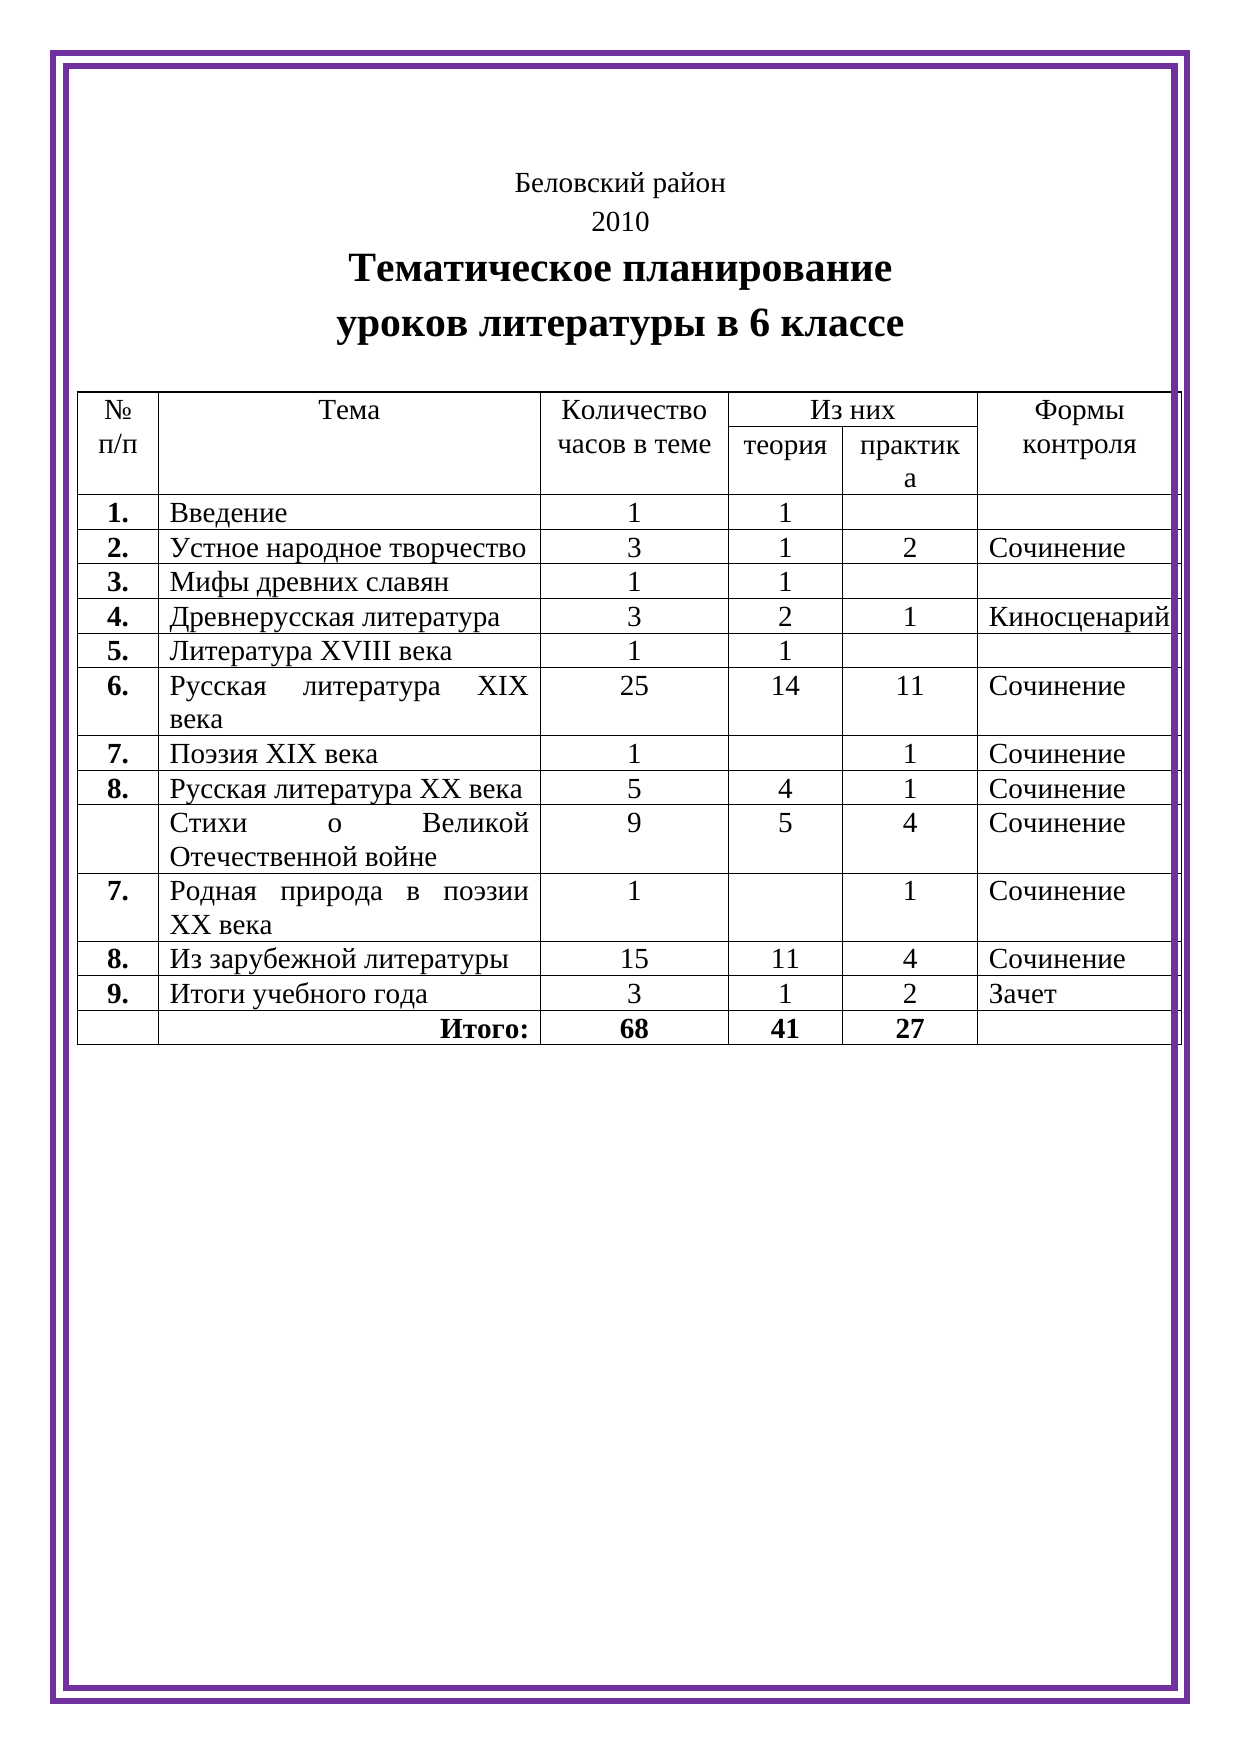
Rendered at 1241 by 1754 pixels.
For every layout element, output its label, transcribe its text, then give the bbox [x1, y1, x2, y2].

table_cell 1 [729, 564, 842, 598]
table_cell 8. [78, 942, 158, 975]
table_cell 1 [541, 634, 728, 667]
text Беловский район [88, 166, 1152, 199]
table_cell Итого: [159, 1011, 540, 1044]
table_cell 3 [541, 599, 728, 632]
table_cell 2 [843, 976, 977, 1010]
table_cell 2 [843, 530, 977, 563]
table_cell [843, 495, 977, 529]
table_cell 1 [541, 495, 728, 529]
table_cell 4 [843, 942, 977, 975]
table_cell [729, 736, 842, 770]
table_cell Сочинение [978, 771, 1171, 804]
table_cell Русская литература XX века [159, 771, 540, 804]
table_cell Сочинение [978, 668, 1171, 735]
table_cell 1 [843, 874, 977, 941]
table_cell 2. [78, 530, 158, 563]
table_cell 8. [78, 771, 158, 804]
table_cell [978, 1011, 1171, 1044]
table_header Тема [159, 393, 540, 494]
table_cell 5 [541, 771, 728, 804]
table_cell 1 [541, 874, 728, 941]
table_cell 9 [541, 805, 728, 872]
table_cell [978, 634, 1171, 667]
table_cell 14 [729, 668, 842, 735]
table_cell 3 [541, 976, 728, 1010]
table_cell Стихи о Великой Отечественной войне [159, 805, 540, 872]
table_cell 1 [843, 599, 977, 632]
text уроков литературы в 6 классе [88, 298, 1152, 346]
table_cell Русская литература XIX века [159, 668, 540, 735]
table_header Из них [729, 393, 977, 426]
table_cell 9. [78, 976, 158, 1010]
table_cell 5. [78, 634, 158, 667]
table_cell Итоги учебного года [159, 976, 540, 1010]
text Тематическое планирование [88, 243, 1152, 291]
table_cell 4 [729, 771, 842, 804]
table_cell 1 [843, 736, 977, 770]
table_cell 1 [541, 564, 728, 598]
table_cell Сочинение [978, 874, 1171, 941]
table_header № п/п [78, 393, 158, 494]
table_cell [978, 495, 1171, 529]
table_cell Зачет [978, 976, 1171, 1010]
table_cell [978, 564, 1171, 598]
table_cell Из зарубежной литературы [159, 942, 540, 975]
table_cell 1 [541, 736, 728, 770]
table_header Формы контроля [978, 393, 1171, 494]
table_cell 1 [843, 771, 977, 804]
table_cell Мифы древних славян [159, 564, 540, 598]
table_cell 15 [541, 942, 728, 975]
table_cell 4. [78, 599, 158, 632]
table_cell 6. [78, 668, 158, 735]
text 2010 [88, 204, 1152, 238]
table_cell [729, 874, 842, 941]
table_cell 11 [843, 668, 977, 735]
table_cell Устное народное творчество [159, 530, 540, 563]
table_cell 7. [78, 874, 158, 941]
table_cell 1 [729, 530, 842, 563]
table_cell Киносценарий [978, 599, 1171, 632]
table_cell теория [729, 427, 842, 494]
table_cell 11 [729, 942, 842, 975]
table_cell Сочинение [978, 805, 1171, 872]
table_cell Сочинение [978, 942, 1171, 975]
table_cell 1. [78, 495, 158, 529]
table_cell Сочинение [978, 530, 1171, 563]
table_cell Родная природа в поэзии XX века [159, 874, 540, 941]
table_cell [843, 634, 977, 667]
table_cell 7. [78, 736, 158, 770]
table_cell Литература XVIII века [159, 634, 540, 667]
table_cell 3 [541, 530, 728, 563]
table_cell практика [843, 427, 977, 494]
table_cell Введение [159, 495, 540, 529]
table_cell 2 [729, 599, 842, 632]
table_cell 1 [729, 634, 842, 667]
table_cell Поэзия XIX века [159, 736, 540, 770]
table_cell [78, 805, 158, 872]
table_cell 4 [843, 805, 977, 872]
table_cell [843, 564, 977, 598]
table_cell 3. [78, 564, 158, 598]
table_cell [78, 1011, 158, 1044]
table_cell 68 [541, 1011, 728, 1044]
table_cell 1 [729, 495, 842, 529]
table_cell 1 [729, 976, 842, 1010]
table_header Количество часов в теме [541, 393, 728, 494]
table_cell 41 [729, 1011, 842, 1044]
table_cell 25 [541, 668, 728, 735]
table_cell 5 [729, 805, 842, 872]
table_cell 27 [843, 1011, 977, 1044]
table_cell Древнерусская литература [159, 599, 540, 632]
table_cell Сочинение [978, 736, 1171, 770]
